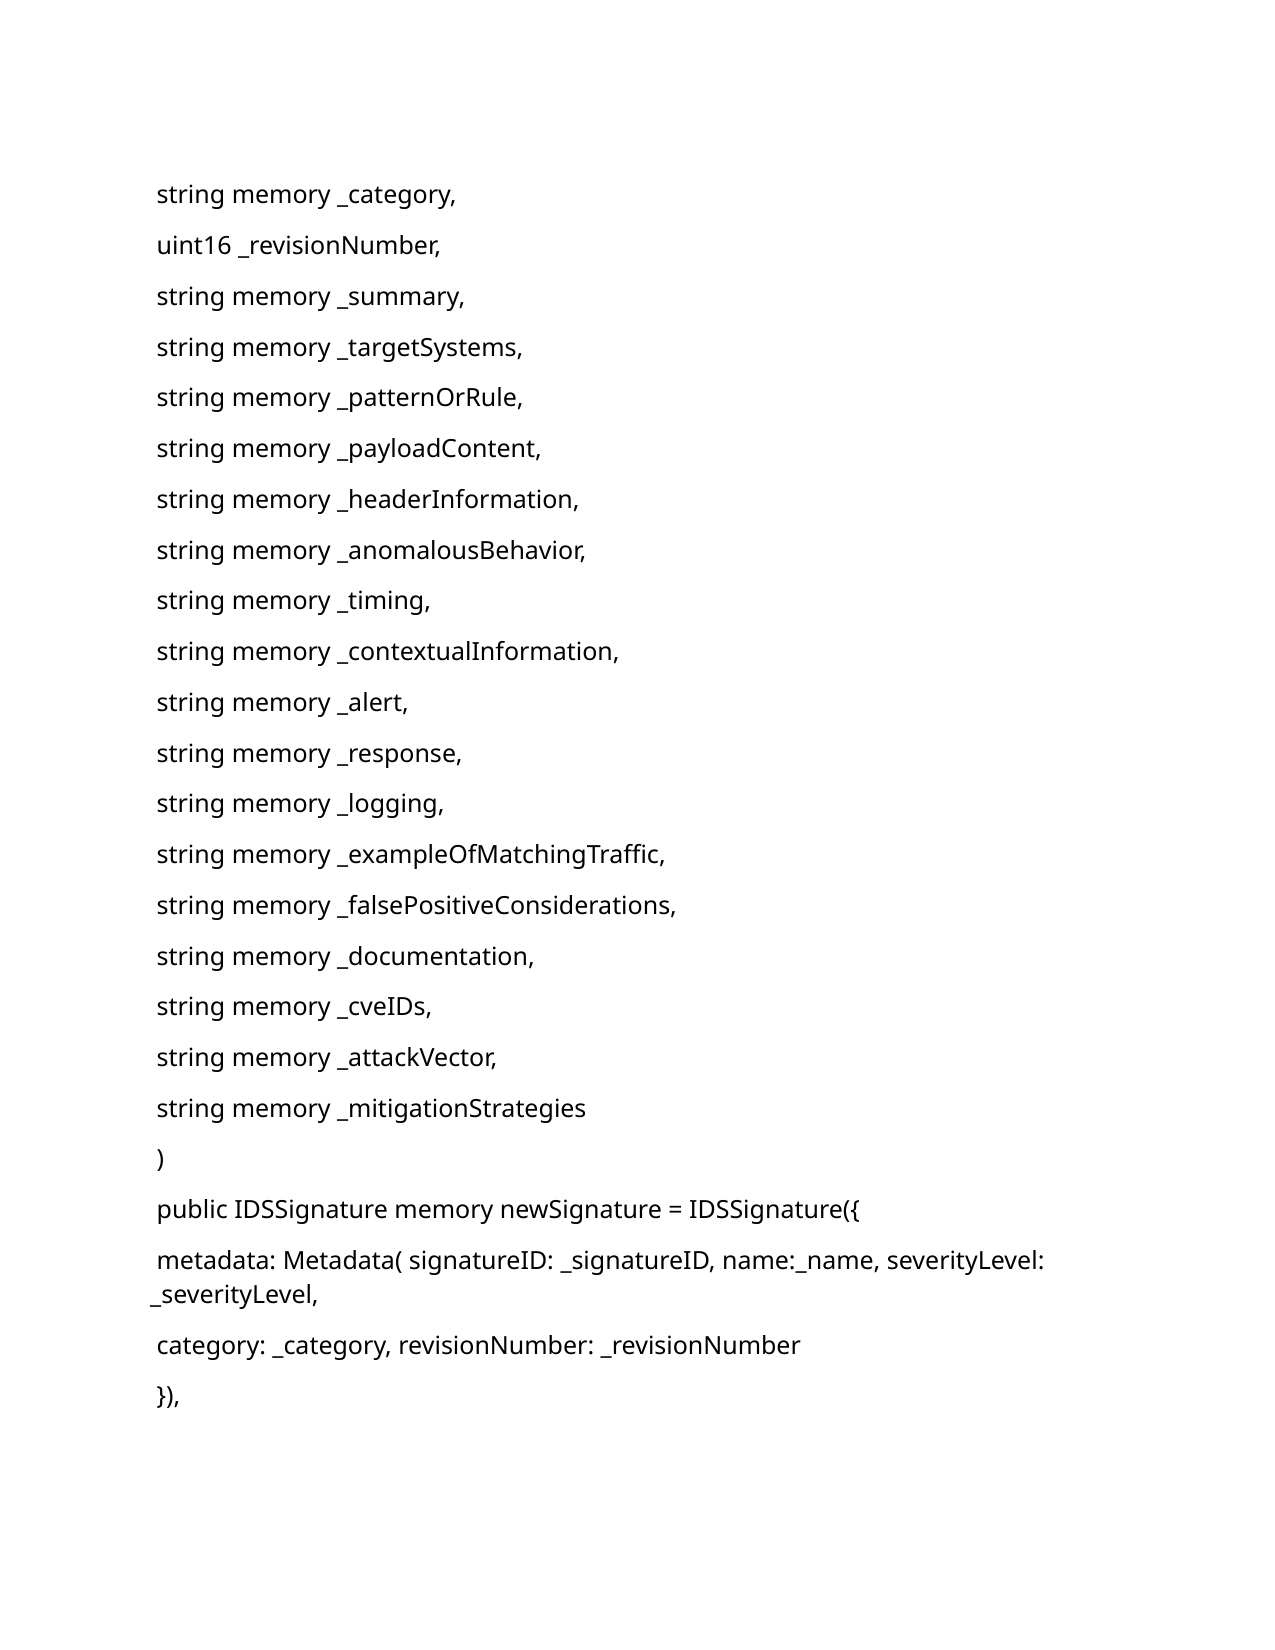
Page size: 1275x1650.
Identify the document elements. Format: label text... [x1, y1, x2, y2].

text string memory _cveIDs, [150, 989, 1125, 1023]
text string memory _timing, [150, 583, 1125, 617]
text string memory _targetSystems, [150, 329, 1125, 363]
text metadata: Metadata( signatureID: _signatureID, name:_name, severityLevel: _severityLevel, [150, 1242, 1125, 1311]
text uint16 _revisionNumber, [150, 228, 1125, 262]
text string memory _patternOrRule, [150, 380, 1125, 414]
text string memory _contextualInformation, [150, 634, 1125, 668]
text string memory _payloadContent, [150, 431, 1125, 465]
text string memory _alert, [150, 684, 1125, 718]
text string memory _attackVector, [150, 1039, 1125, 1074]
text string memory _anomalousBehavior, [150, 532, 1125, 566]
text string memory _category, [150, 177, 1125, 211]
text string memory _falsePositiveConsiderations, [150, 887, 1125, 921]
text string memory _mitigationStrategies [150, 1090, 1125, 1124]
text string memory _summary, [150, 279, 1125, 313]
text }), [150, 1378, 1125, 1412]
text string memory _logging, [150, 786, 1125, 820]
text public IDSSignature memory newSignature = IDSSignature({ [150, 1192, 1125, 1226]
text string memory _headerInformation, [150, 482, 1125, 516]
text string memory _response, [150, 735, 1125, 769]
text string memory _exampleOfMatchingTraffic, [150, 837, 1125, 871]
text ) [150, 1141, 1125, 1175]
text category: _category, revisionNumber: _revisionNumber [150, 1327, 1125, 1361]
text string memory _documentation, [150, 938, 1125, 972]
